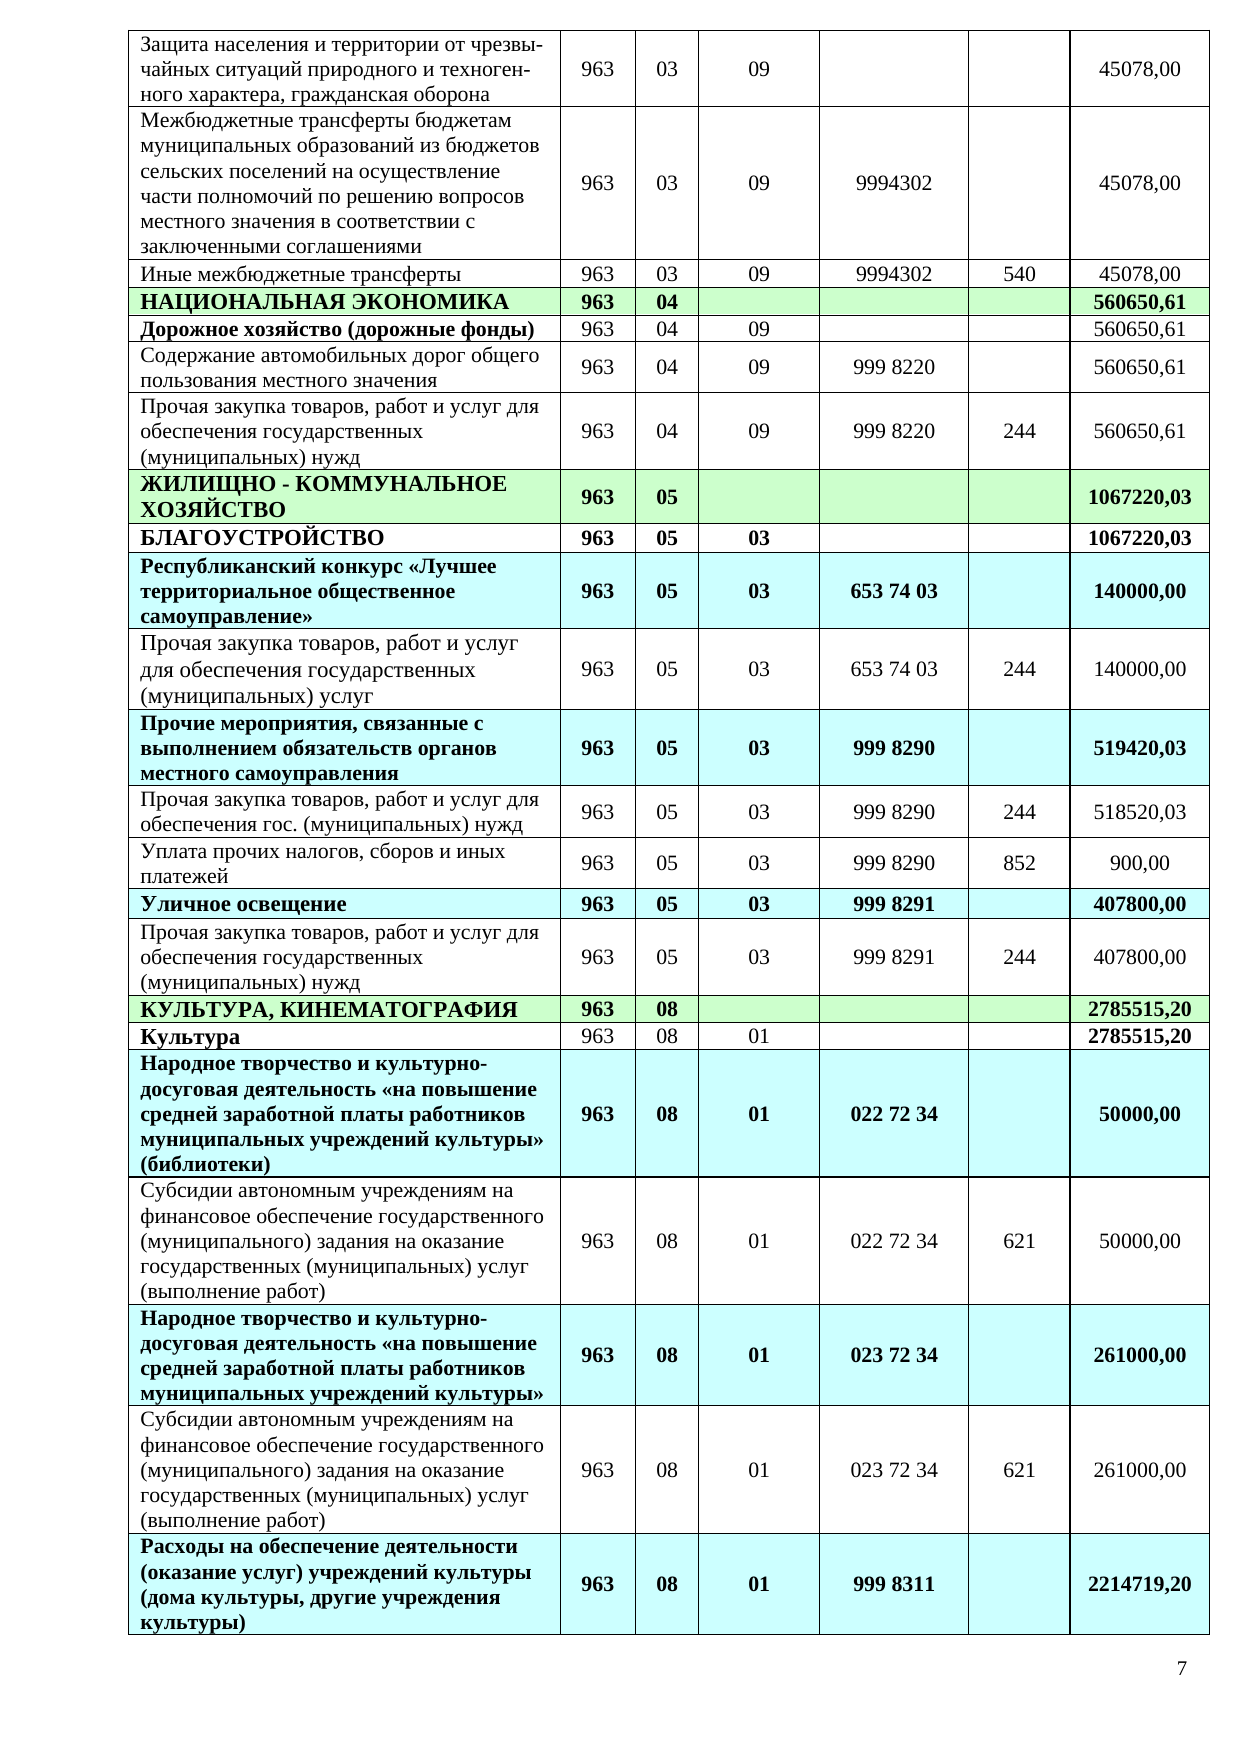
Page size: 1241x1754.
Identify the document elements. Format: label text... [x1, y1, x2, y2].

table_cell Уплата прочих налогов, сборов и иных платежей [129, 838, 560, 888]
table_cell 261000,00 [1071, 1406, 1209, 1532]
table_cell 407800,00 [1071, 889, 1209, 918]
table_cell 05 [636, 786, 698, 837]
table_cell НАЦИОНАЛЬНАЯ ЭКОНОМИКА [129, 288, 560, 314]
table_cell 963 [561, 260, 635, 287]
table_cell [699, 288, 819, 314]
table_cell Прочая закупка товаров, работ и услуг для обеспечения государственных (муниципальных) нужд [129, 919, 560, 994]
table_cell 963 [561, 107, 635, 258]
table_cell 653 74 03 [820, 629, 968, 708]
table_cell [969, 470, 1069, 523]
table_cell 963 [561, 919, 635, 994]
table_cell 01 [699, 1050, 819, 1176]
table_cell 45078,00 [1071, 260, 1209, 287]
table_cell 999 8290 [820, 838, 968, 888]
table_cell Дорожное хозяйство (дорожные фонды) [129, 316, 560, 341]
table_cell 08 [636, 1305, 698, 1405]
table_cell 963 [561, 288, 635, 314]
table_cell [820, 31, 968, 106]
table_cell Народное творчество и культурно-досуговая деятельность «на повышение средней заработной платы работников муниципальных учреждений культуры» (библиотеки) [129, 1050, 560, 1176]
table_cell 01 [699, 1406, 819, 1532]
table_cell 963 [561, 629, 635, 708]
table_cell 08 [636, 1023, 698, 1049]
table_cell 09 [699, 342, 819, 392]
table_cell 963 [561, 393, 635, 469]
table_cell 45078,00 [1071, 31, 1209, 106]
table_cell Содержание автомобильных дорог общего пользования местного значения [129, 342, 560, 392]
table_cell [969, 107, 1069, 258]
table_cell 560650,61 [1071, 393, 1209, 469]
table_cell 03 [699, 889, 819, 918]
table_cell 03 [636, 260, 698, 287]
table_cell 963 [561, 889, 635, 918]
table_cell Иные межбюджетные трансферты [129, 260, 560, 287]
table_cell [820, 524, 968, 552]
table_cell 140000,00 [1071, 629, 1209, 708]
table_cell [969, 1023, 1069, 1049]
table_cell Прочая закупка товаров, работ и услуг для обеспечения государственных (муниципальных) нужд [129, 393, 560, 469]
table_cell 999 8311 [820, 1534, 968, 1634]
table_cell 999 8220 [820, 393, 968, 469]
table_cell ЖИЛИЩНО - КОММУНАЛЬНОЕ ХОЗЯЙСТВО [129, 470, 560, 523]
table_cell [820, 288, 968, 314]
table_cell Культура [129, 1023, 560, 1049]
table_cell 140000,00 [1071, 553, 1209, 628]
table_cell [969, 1050, 1069, 1176]
table_cell 653 74 03 [820, 553, 968, 628]
table_cell 963 [561, 710, 635, 785]
table_cell 05 [636, 553, 698, 628]
table_cell 963 [561, 786, 635, 837]
table_cell [699, 470, 819, 523]
table_cell Прочая закупка товаров, работ и услуг для обеспечения гос. (муниципальных) нужд [129, 786, 560, 837]
table_cell КУЛЬТУРА, КИНЕМАТОГРАФИЯ [129, 996, 560, 1022]
table_cell 08 [636, 1050, 698, 1176]
table_cell [820, 470, 968, 523]
table_cell 244 [969, 629, 1069, 708]
table_cell 08 [636, 1534, 698, 1634]
table_cell 540 [969, 260, 1069, 287]
table_cell 03 [699, 838, 819, 888]
table_cell [820, 1023, 968, 1049]
table_cell Уличное освещение [129, 889, 560, 918]
table_cell 999 8291 [820, 889, 968, 918]
table_cell 261000,00 [1071, 1305, 1209, 1405]
table_cell Расходы на обеспечение деятельности (оказание услуг) учреждений культуры (дома культуры, другие учреждения культуры) [129, 1534, 560, 1634]
table_cell 963 [561, 838, 635, 888]
table_cell 900,00 [1071, 838, 1209, 888]
table_cell 05 [636, 889, 698, 918]
table_cell 08 [636, 996, 698, 1022]
table_cell 560650,61 [1071, 316, 1209, 341]
table_cell 963 [561, 1305, 635, 1405]
table_cell 01 [699, 1023, 819, 1049]
table_cell [969, 710, 1069, 785]
table_cell 999 8220 [820, 342, 968, 392]
table_cell 01 [699, 1534, 819, 1634]
table_cell 1067220,03 [1071, 524, 1209, 552]
table_cell 03 [699, 919, 819, 994]
table_cell Республиканский конкурс «Лучшее территориальное общественное самоуправление» [129, 553, 560, 628]
table_cell 963 [561, 316, 635, 341]
table_cell 09 [699, 260, 819, 287]
table_cell 999 8291 [820, 919, 968, 994]
table_cell 01 [699, 1305, 819, 1405]
table_cell 05 [636, 919, 698, 994]
table_cell 560650,61 [1071, 288, 1209, 314]
table_cell 244 [969, 786, 1069, 837]
table_cell 09 [699, 107, 819, 258]
table_cell 407800,00 [1071, 919, 1209, 994]
table_cell 2214719,20 [1071, 1534, 1209, 1634]
table_cell 04 [636, 342, 698, 392]
table_cell 9994302 [820, 260, 968, 287]
table_cell 09 [699, 31, 819, 106]
table_cell 963 [561, 996, 635, 1022]
table_cell 963 [561, 1406, 635, 1532]
table_cell 9994302 [820, 107, 968, 258]
table_cell [969, 316, 1069, 341]
table_cell 963 [561, 1178, 635, 1303]
table_cell 05 [636, 524, 698, 552]
table_cell [820, 996, 968, 1022]
table_cell 023 72 34 [820, 1305, 968, 1405]
table_cell 022 72 34 [820, 1178, 968, 1303]
table_cell 03 [699, 553, 819, 628]
table_cell 963 [561, 342, 635, 392]
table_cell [129, 1406, 560, 1532]
table_cell Прочие мероприятия, связанные с выполнением обязательств органов местного самоуправления [129, 710, 560, 785]
table_cell 852 [969, 838, 1069, 888]
table_cell [969, 524, 1069, 552]
table_cell [969, 889, 1069, 918]
table_cell 50000,00 [1071, 1050, 1209, 1176]
table_cell Народное творчество и культурно-досуговая деятельность «на повышение средней заработной платы работников муниципальных учреждений культуры» [129, 1305, 560, 1405]
table_cell 03 [699, 710, 819, 785]
table_cell 999 8290 [820, 710, 968, 785]
table_cell 963 [561, 1050, 635, 1176]
table_cell 560650,61 [1071, 342, 1209, 392]
table_cell [969, 288, 1069, 314]
table_cell 03 [699, 629, 819, 708]
table_cell 03 [699, 786, 819, 837]
table_cell 022 72 34 [820, 1050, 968, 1176]
table_cell Прочая закупка товаров, работ и услуг для обеспечения государственных (муниципальных) услуг [129, 629, 560, 708]
table_cell 518520,03 [1071, 786, 1209, 837]
table_cell [969, 553, 1069, 628]
table_cell 03 [636, 107, 698, 258]
table_cell 963 [561, 553, 635, 628]
table_cell 09 [699, 316, 819, 341]
table_cell 621 [969, 1406, 1069, 1532]
table_cell 05 [636, 629, 698, 708]
table_cell 999 8290 [820, 786, 968, 837]
table_cell 45078,00 [1071, 107, 1209, 258]
table_cell 50000,00 [1071, 1178, 1209, 1303]
table_cell [699, 996, 819, 1022]
table_cell 03 [636, 31, 698, 106]
table_cell Межбюджетные трансферты бюджетам муниципальных образований из бюджетов сельских поселений на осуществление части полномочий по решению вопросов местного значения в соответствии с заключенными соглашениями [129, 107, 560, 258]
table_cell [969, 342, 1069, 392]
table_cell 09 [699, 393, 819, 469]
table_cell 04 [636, 316, 698, 341]
table_cell 963 [561, 31, 635, 106]
table_cell 621 [969, 1178, 1069, 1303]
table_cell 519420,03 [1071, 710, 1209, 785]
table_cell 1067220,03 [1071, 470, 1209, 523]
table_cell 963 [561, 470, 635, 523]
table_cell [820, 316, 968, 341]
table_cell 05 [636, 710, 698, 785]
table_cell 244 [969, 393, 1069, 469]
table_cell [969, 996, 1069, 1022]
table_cell 04 [636, 288, 698, 314]
table_cell 2785515,20 [1071, 1023, 1209, 1049]
table_cell [969, 31, 1069, 106]
table_cell 03 [699, 524, 819, 552]
table_cell 963 [561, 524, 635, 552]
table_cell [969, 1305, 1069, 1405]
table_cell 01 [699, 1178, 819, 1303]
table_cell 244 [969, 919, 1069, 994]
table_cell 963 [561, 1534, 635, 1634]
table_cell 963 [561, 1023, 635, 1049]
table_cell 08 [636, 1406, 698, 1532]
table_cell 05 [636, 470, 698, 523]
table_cell [969, 1534, 1069, 1634]
table_cell БЛАГОУСТРОЙСТВО [129, 524, 560, 552]
table_cell 023 72 34 [820, 1406, 968, 1532]
table_cell Защита населения и территории от чрезвы-чайных ситуаций природного и техноген-ного характера, гражданская оборона [129, 31, 560, 106]
table_cell 2785515,20 [1071, 996, 1209, 1022]
table_cell 08 [636, 1178, 698, 1303]
table_cell 05 [636, 838, 698, 888]
table_cell 04 [636, 393, 698, 469]
